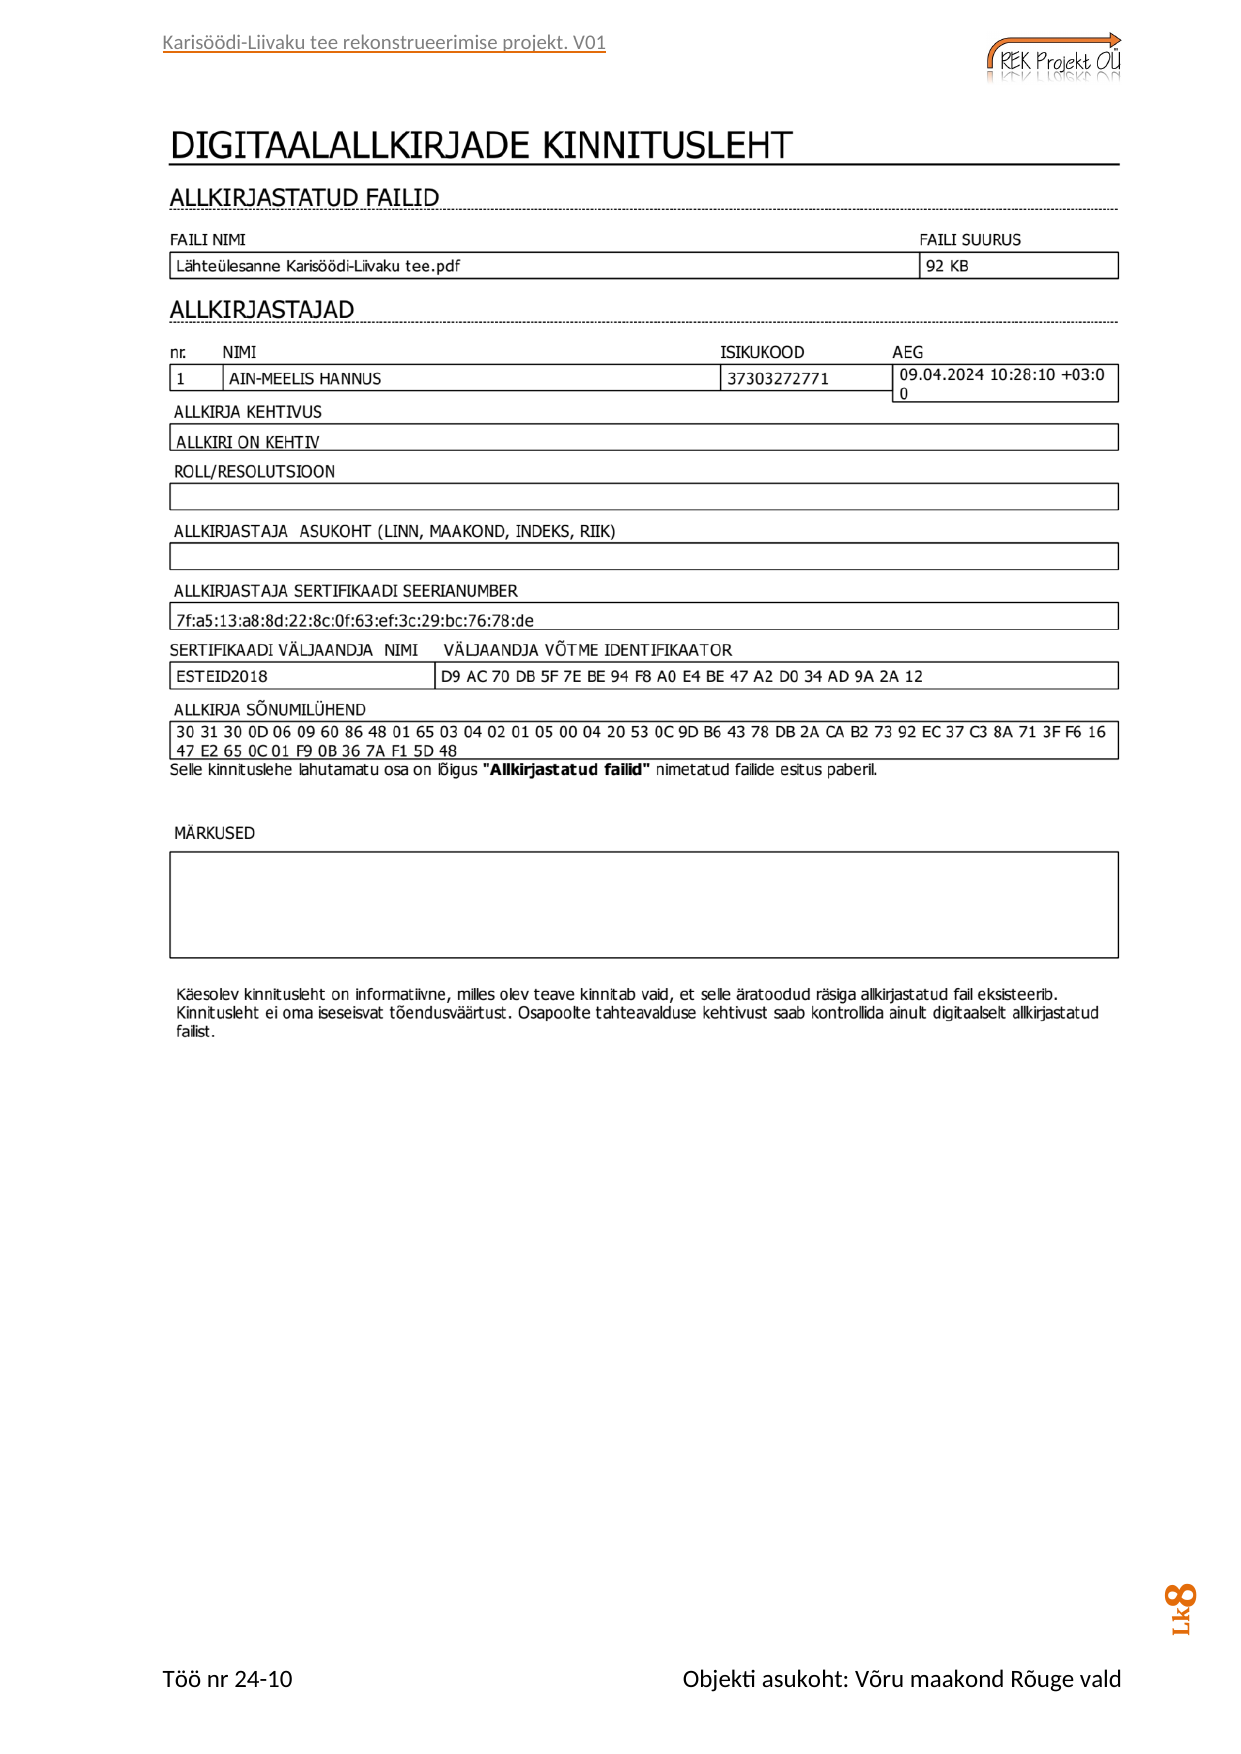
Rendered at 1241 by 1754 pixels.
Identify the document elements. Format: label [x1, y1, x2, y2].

picture [985, 31, 1123, 85]
picture [162, 118, 1123, 1051]
